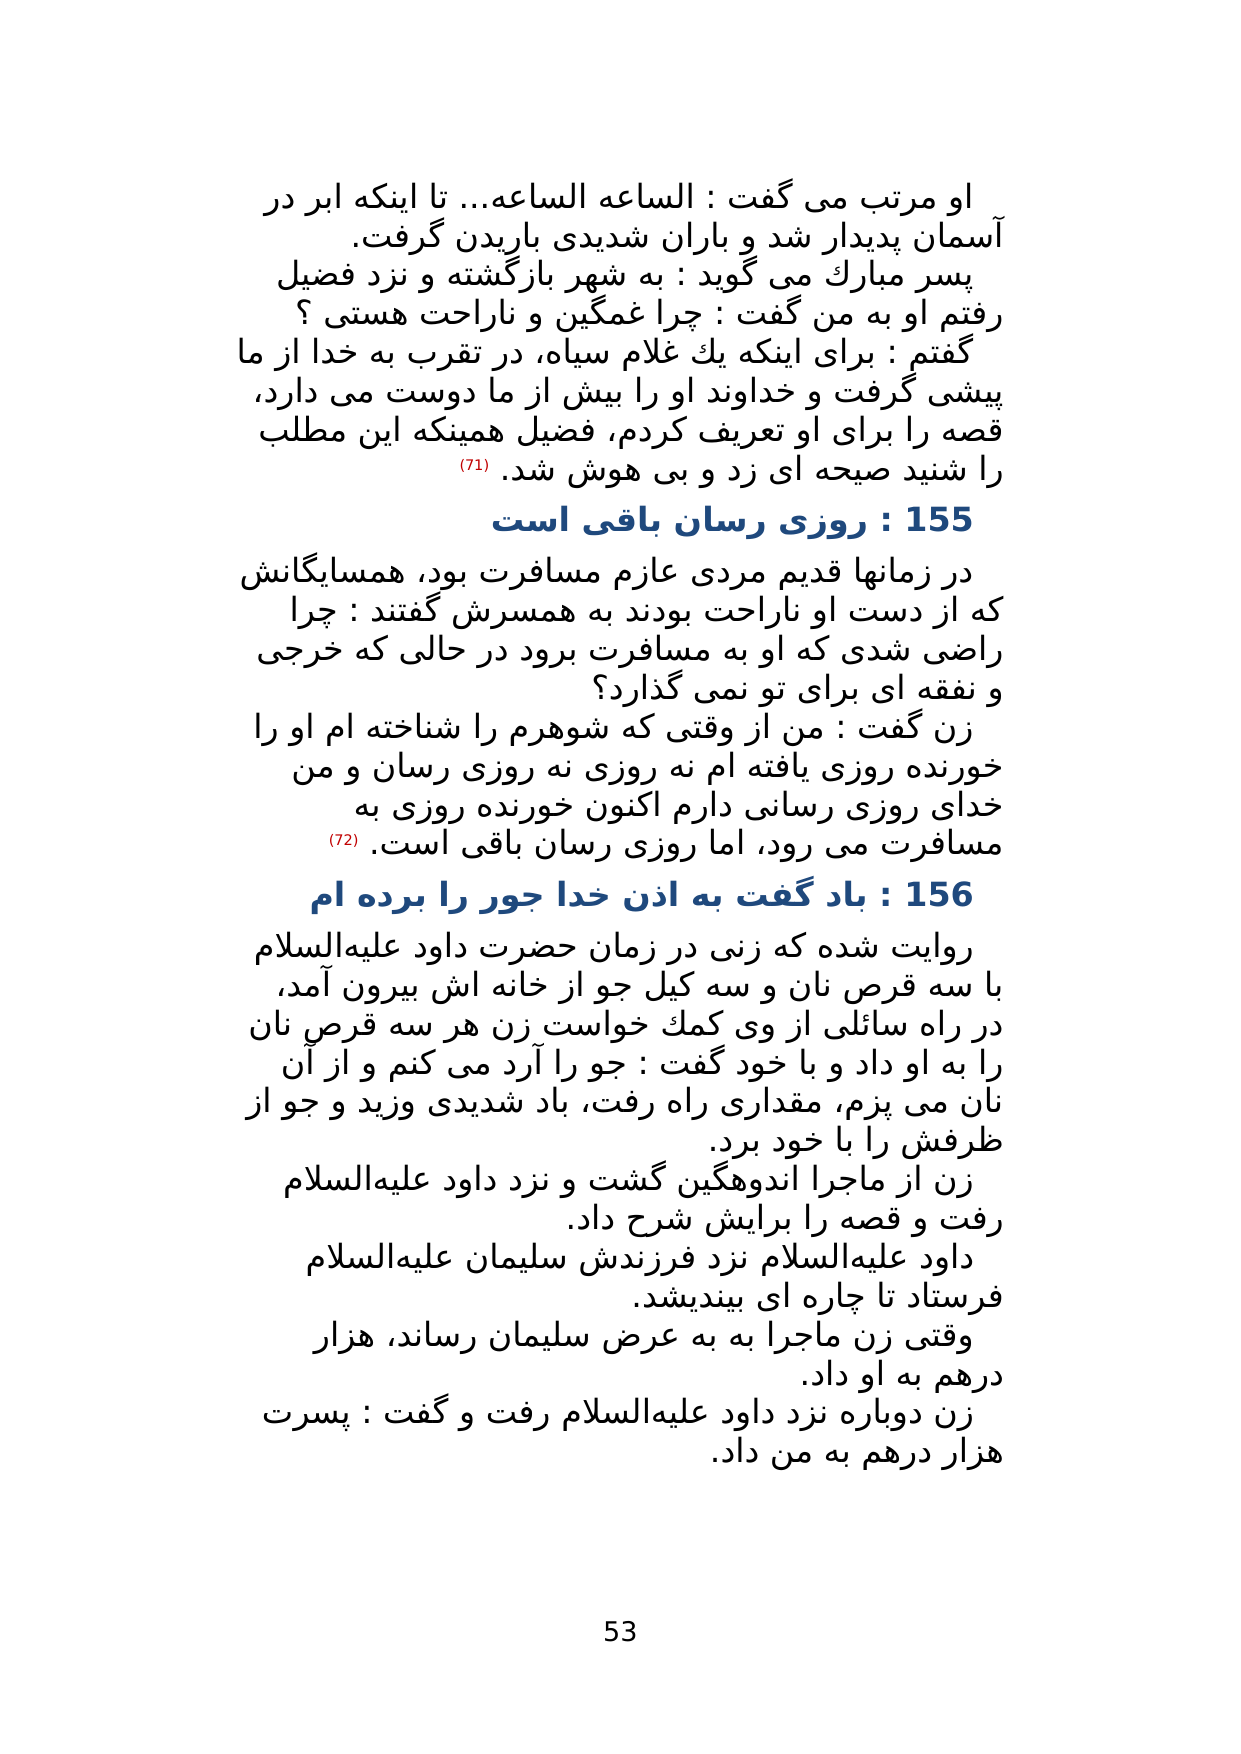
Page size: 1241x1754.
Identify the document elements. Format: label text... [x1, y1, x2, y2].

text او مرتب مى گفت : الساعه الساعه... تا اينكه ابر در آسمان پديدار شد و باران شديدى باريدن گرفت. [236, 177, 1004, 255]
text روايت شده كه زنى در زمان حضرت داود عليه‌السلام با سه قرص نان و سه كيل جو از خانه اش بيرون آمد، در راه سائلى از وى كمك خواست زن هر سه قرص نان را به او داد و با خود گفت : جو را آرد مى كنم و از آن نان مى پزم، مقدارى راه رفت، باد شديدى وزيد و جو از ظرفش را با خود برد. [236, 927, 1004, 1160]
text در زمانها قديم مردى عازم مسافرت بود، همسايگانش كه از دست او ناراحت بودند به همسرش گفتند : چرا راضى شدى كه او به مسافرت برود در حالى كه خرجى و نفقه اى براى تو نمى گذارد؟ [236, 552, 1004, 707]
subtitle 155 : روزى رسان باقى است [236, 501, 1004, 539]
text زن گفت : من از وقتى كه شوهرم را شناخته ام او را خورنده روزى يافته ام نه روزى نه روزى رسان و من خداى روزى رسانى دارم اكنون خورنده روزى به مسافرت مى رود، اما روزى رسان باقى است. (72) [236, 707, 1004, 863]
text گفتم : براى اينكه يك غلام سياه، در تقرب به خدا از ما پيشى گرفت و خداوند او را بيش از ما دوست مى دارد، قصه را براى او تعريف كردم، فضيل همينكه اين مطلب را شنيد صيحه اى زد و بى هوش شد. (71) [236, 333, 1004, 488]
text وقتى زن ماجرا به به عرض سليمان رساند، هزار درهم به او داد. [236, 1315, 1004, 1393]
text پسر مبارك مى گويد : به شهر بازگشته و نزد فضيل رفتم او به من گفت : چرا غمگين و ناراحت هستى ؟ [236, 255, 1004, 333]
text زن از ماجرا اندوهگين گشت و نزد داود عليه‌السلام رفت و قصه را برايش شرح داد. [236, 1160, 1004, 1237]
text داود عليه‌السلام نزد فرزندش سليمان عليه‌السلام فرستاد تا چاره اى بينديشد. [236, 1237, 1004, 1315]
subtitle 156 : باد گفت به اذن خدا جور را برده ام [236, 875, 1004, 914]
text زن دوباره نزد داود عليه‌السلام رفت و گفت : پسرت هزار درهم به من داد. [236, 1393, 1004, 1471]
